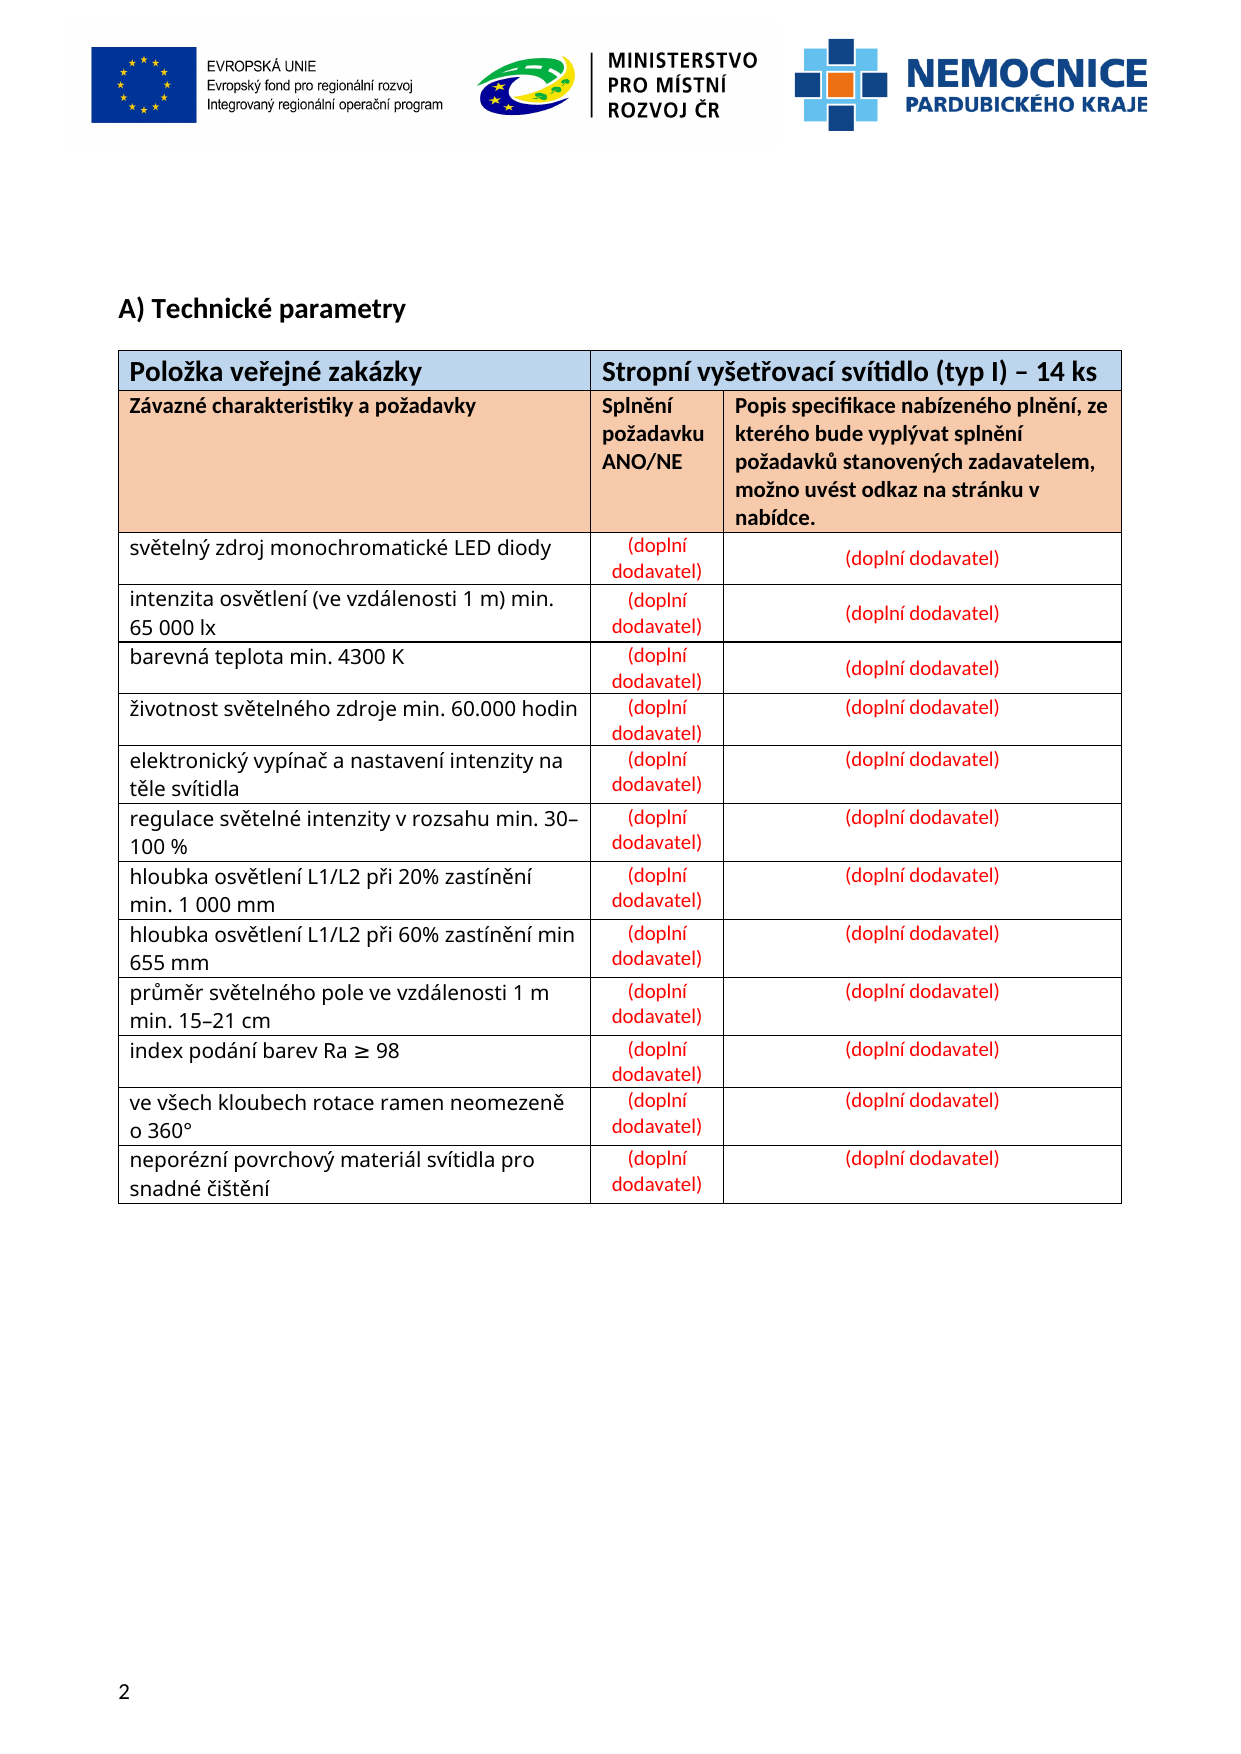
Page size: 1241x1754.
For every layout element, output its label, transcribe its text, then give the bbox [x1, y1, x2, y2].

table_cell (doplní dodavatel) [591, 1146, 723, 1202]
table_cell (doplní dodavatel) [724, 978, 1121, 1035]
table_cell (doplní dodavatel) [724, 533, 1121, 583]
table_header Položka veřejné zakázky [119, 351, 590, 390]
table_cell elektronický vypínač a nastavení intenzity na těle svítidla [119, 746, 590, 803]
table_header Stropní vyšetřovací svítidlo (typ I) – 14 ks [591, 351, 1121, 390]
table_cell barevná teplota min. 4300 K [119, 643, 590, 693]
table_cell (doplní dodavatel) [724, 920, 1121, 977]
table_cell neporézní povrchový materiál svítidla pro snadné čištění [119, 1146, 590, 1202]
table_cell Závazné charakteristiky a požadavky [119, 391, 590, 532]
table_cell (doplní dodavatel) [724, 694, 1121, 745]
table_cell (doplní dodavatel) [724, 862, 1121, 919]
table_cell průměr světelného pole ve vzdálenosti 1 m min. 15–21 cm [119, 978, 590, 1035]
table_cell (doplní dodavatel) [724, 585, 1121, 641]
table_cell Popis specifikace nabízeného plnění, ze kterého bude vyplývat splnění požadavků stanovených zadavatelem, možno uvést odkaz na stránku v nabídce. [724, 391, 1121, 532]
table_cell (doplní dodavatel) [591, 643, 723, 693]
table_cell (doplní dodavatel) [591, 978, 723, 1035]
table_cell (doplní dodavatel) [591, 1088, 723, 1144]
table_cell ve všech kloubech rotace ramen neomezeně o 360° [119, 1088, 590, 1144]
table_cell regulace světelné intenzity v rozsahu min. 30–100 % [119, 804, 590, 861]
table_cell (doplní dodavatel) [591, 862, 723, 919]
table_cell (doplní dodavatel) [591, 533, 723, 583]
table_cell index podání barev Ra ≥ 98 [119, 1036, 590, 1087]
table_cell (doplní dodavatel) [591, 920, 723, 977]
table_cell Splnění požadavku ANO/NE [591, 391, 723, 532]
picture [793, 37, 1148, 132]
text A) Technické parametry [118, 291, 1122, 326]
table_cell (doplní dodavatel) [591, 585, 723, 641]
table_cell (doplní dodavatel) [591, 746, 723, 803]
picture [68, 21, 780, 148]
table_cell hloubka osvětlení L1/L2 při 20% zastínění min. 1 000 mm [119, 862, 590, 919]
table_cell (doplní dodavatel) [724, 1146, 1121, 1202]
table_cell (doplní dodavatel) [591, 694, 723, 745]
table_cell (doplní dodavatel) [591, 1036, 723, 1087]
table_cell (doplní dodavatel) [724, 643, 1121, 693]
table_cell intenzita osvětlení (ve vzdálenosti 1 m) min. 65 000 lx [119, 585, 590, 641]
table_cell světelný zdroj monochromatické LED diody [119, 533, 590, 583]
table_cell (doplní dodavatel) [724, 804, 1121, 861]
table_cell (doplní dodavatel) [591, 804, 723, 861]
table_cell (doplní dodavatel) [724, 746, 1121, 803]
table_cell (doplní dodavatel) [724, 1088, 1121, 1144]
table_cell hloubka osvětlení L1/L2 při 60% zastínění min 655 mm [119, 920, 590, 977]
table_cell životnost světelného zdroje min. 60.000 hodin [119, 694, 590, 745]
table_cell (doplní dodavatel) [724, 1036, 1121, 1087]
